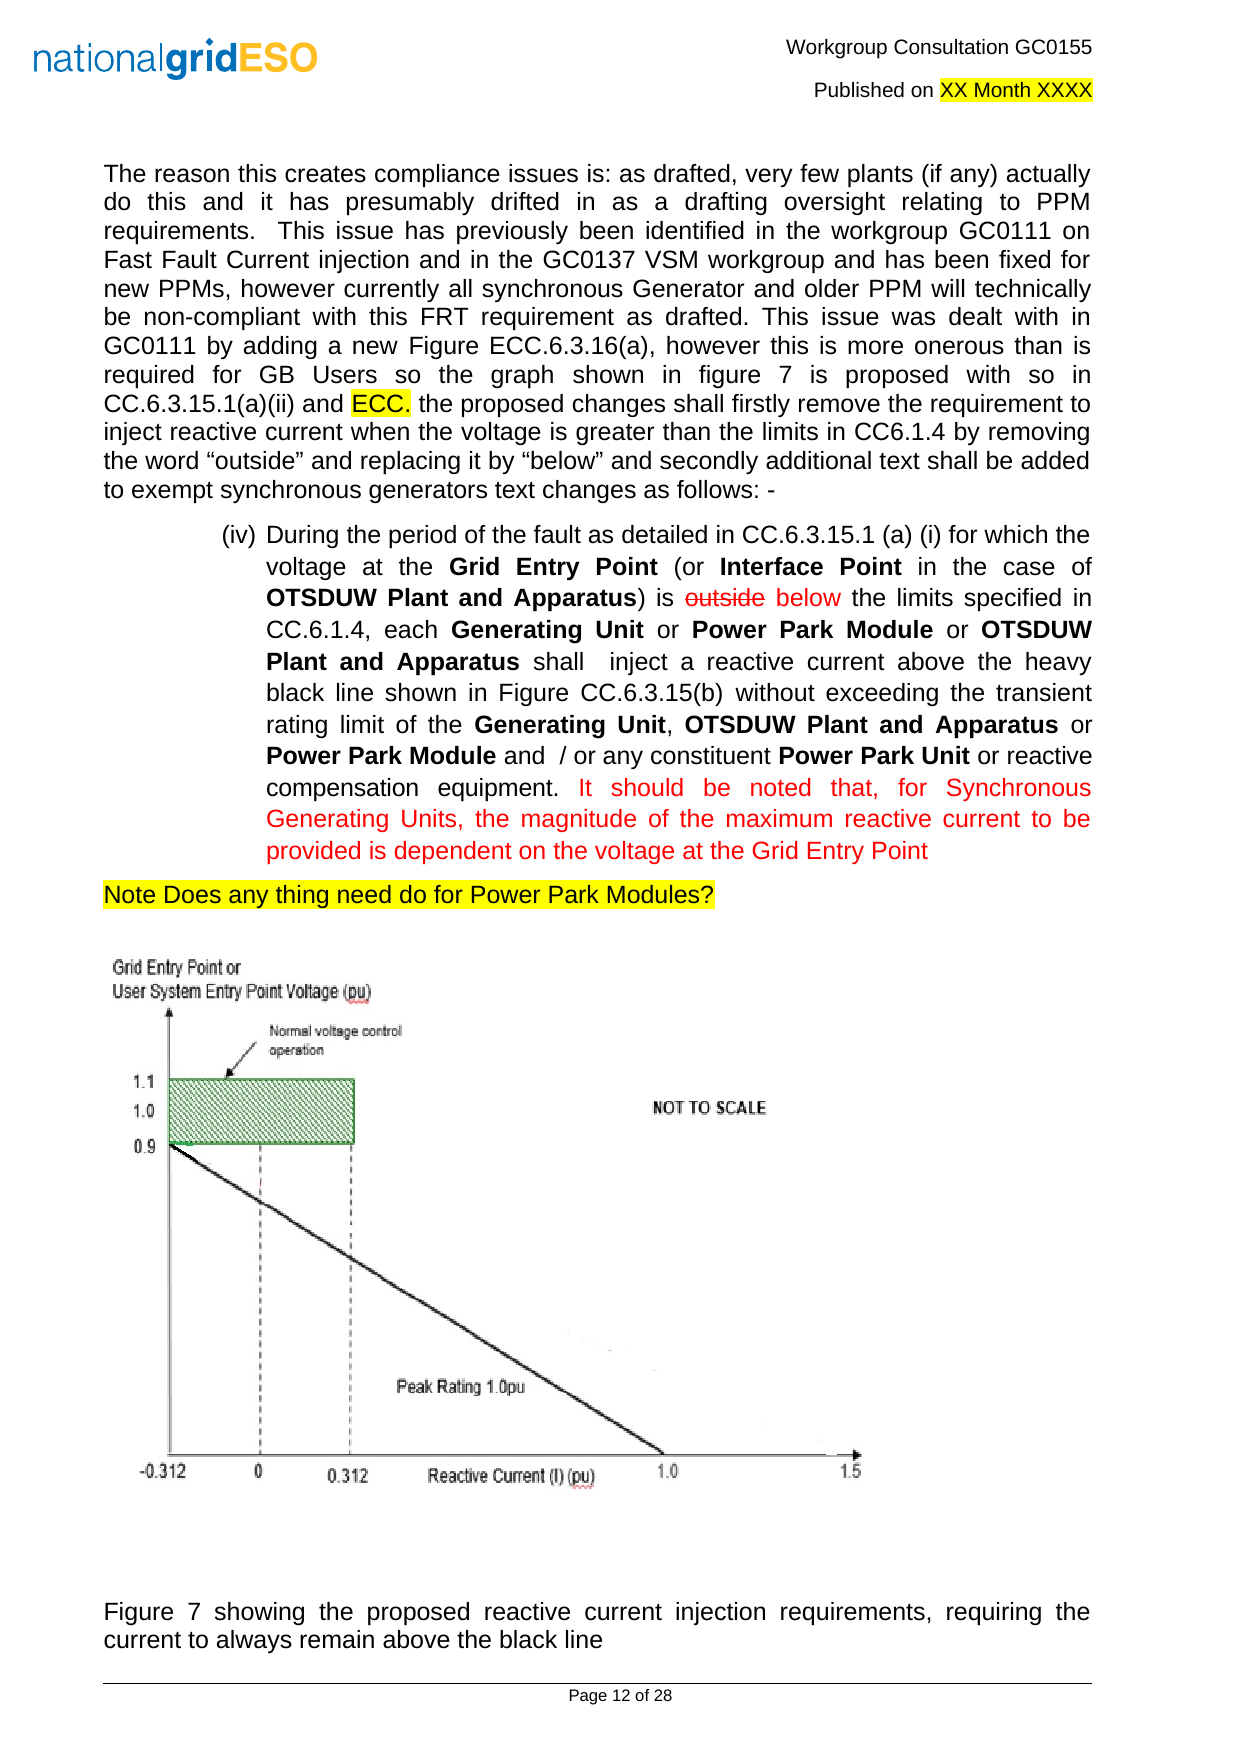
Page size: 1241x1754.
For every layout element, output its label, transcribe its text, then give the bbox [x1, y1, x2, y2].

text The reason this creates compliance issues is: as drafted, very few plants (if any) actually do this and it has presumably drifted in as a drafting oversight relating to PPM requirements. This issue has previously been identified in the workgroup GC0111 on Fast Fault Current injection and in the GC0137 VSM workgroup and has been fixed for new PPMs, however currently all synchronous Generator and older PPM will technically be non-compliant with this FRT requirement as drafted. This issue was dealt with in GC0111 by adding a new Figure ECC.6.3.16(a), however this is more onerous than is required for GB Users as follows: - [103, 158, 1092, 503]
text During the period of the fault as detailed in CC.6.3.15.1 (a) (i) for which the voltage at the Grid Entry Point (or Interface Point in the case of OTSDUW Plant and Apparatus) is outside the limits specified in CC.6.1.4, each Generating Unit or Power Park Module or OTSDUW Plant and Apparatus shall inject a reactive current above the heavy black line shown in Figure CC.6.3.15(b) without exceeding the transient rating limit of the Generating Unit, OTSDUW Plant and Apparatus or Power Park Module and / or any constituent Power Park Unit or reactive compensation equipment. [221, 520, 1092, 864]
picture [103, 923, 1032, 1580]
